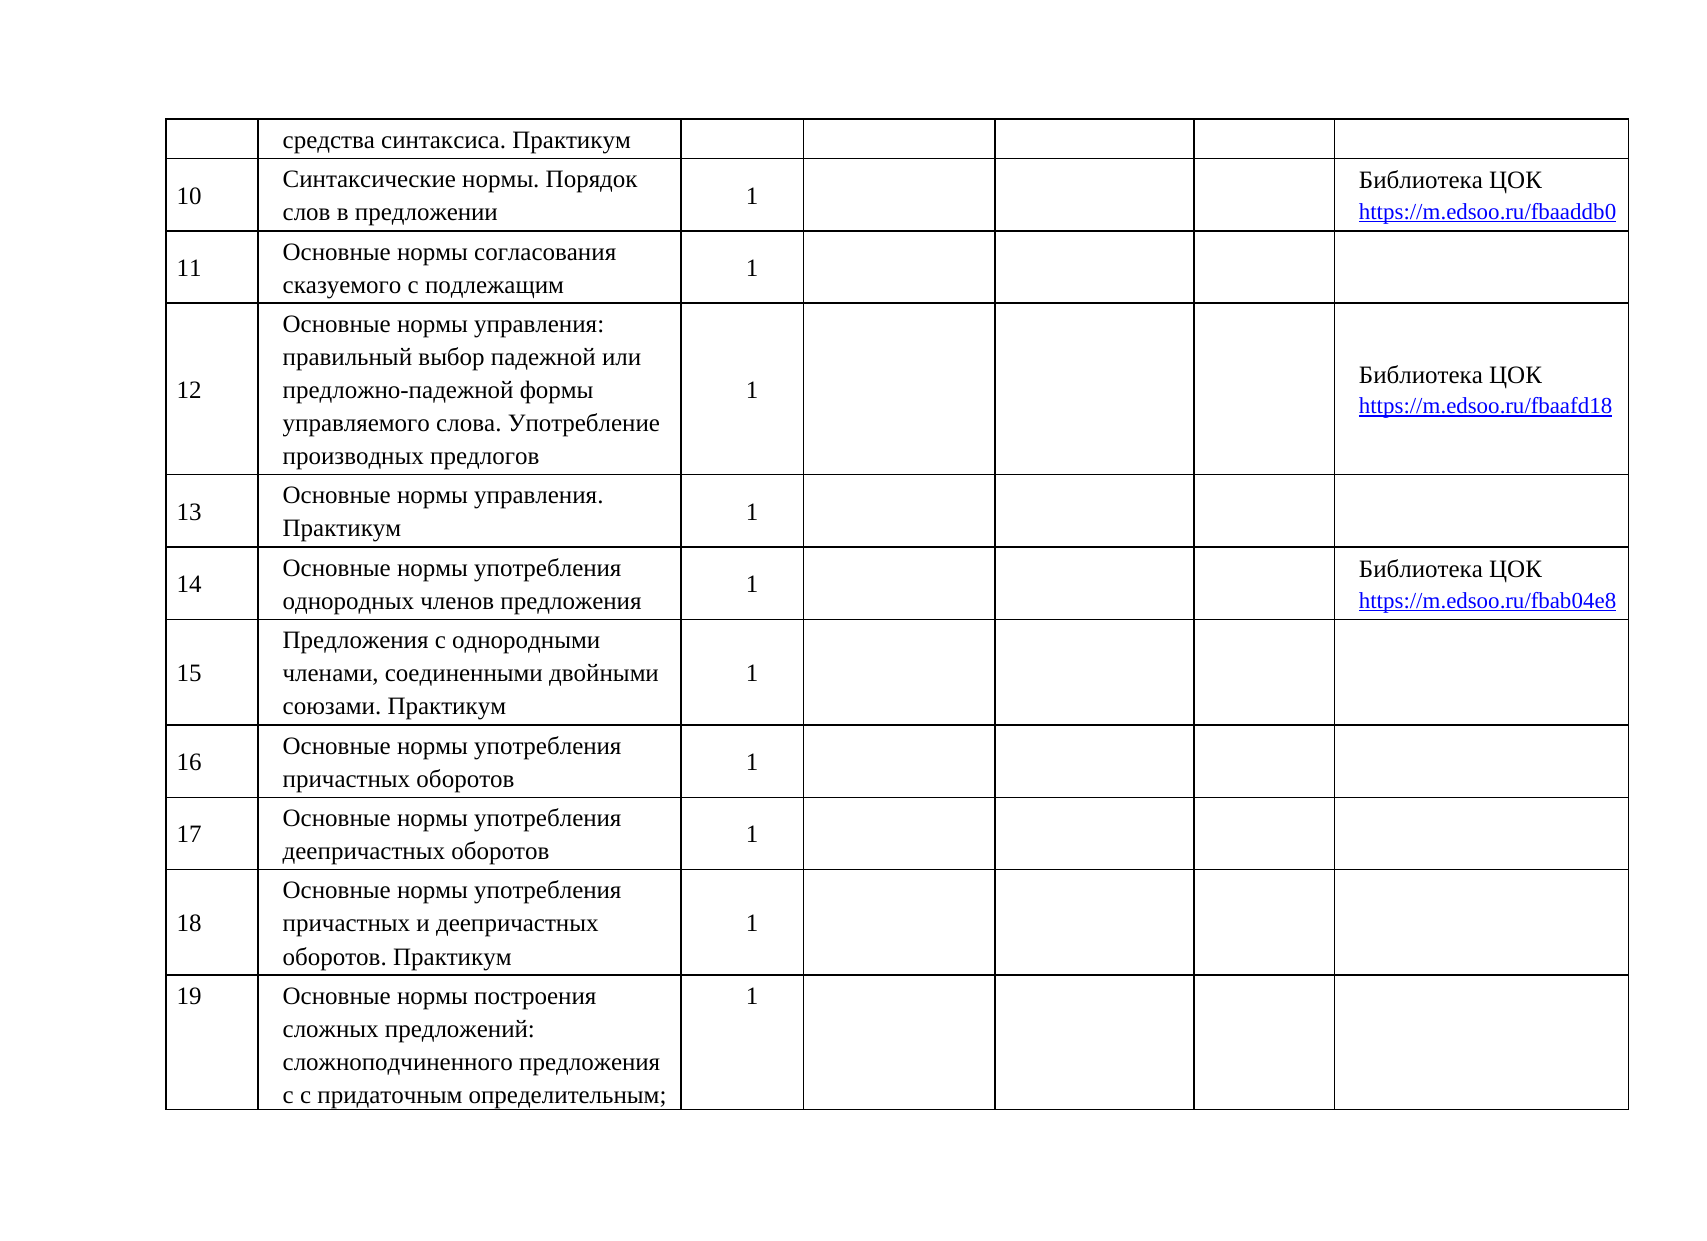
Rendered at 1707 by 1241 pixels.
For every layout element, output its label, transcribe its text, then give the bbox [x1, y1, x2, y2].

table_cell [1335, 976, 1628, 1109]
table_cell [996, 304, 1193, 474]
table_cell Синтаксические нормы. Порядок слов в предложении [259, 159, 680, 230]
table_cell Библиотека ЦОК https://m.edsoo.ru/fbab04e8 [1335, 548, 1628, 618]
table_cell [996, 726, 1193, 796]
table_cell Основные нормы согласования сказуемого с подлежащим [259, 232, 680, 302]
table_cell Библиотека ЦОК https://m.edsoo.ru/fbaafd18 [1335, 304, 1628, 474]
table_cell [804, 159, 994, 230]
table_cell [996, 159, 1193, 230]
table_cell 1 [682, 548, 803, 618]
table_cell [1195, 159, 1334, 230]
table_cell [1195, 726, 1334, 796]
table_cell Основные нормы употребления причастных и деепричастных оборотов. Практикум [259, 870, 680, 974]
table_cell [804, 620, 994, 724]
table_cell 1 [682, 976, 803, 1109]
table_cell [259, 120, 680, 157]
table_cell Основные нормы употребления причастных оборотов [259, 726, 680, 796]
table_cell [804, 798, 994, 869]
table_cell 1 [682, 870, 803, 974]
table_cell 1 [682, 120, 803, 157]
table_cell [1335, 475, 1628, 546]
table_cell [1195, 475, 1334, 546]
table_cell 1 [682, 232, 803, 302]
table_cell 1 [682, 620, 803, 724]
table_cell Основные нормы управления. Практикум [259, 475, 680, 546]
table_cell [996, 475, 1193, 546]
table_cell [1335, 870, 1628, 974]
table_cell [804, 304, 994, 474]
table_cell [804, 120, 994, 157]
table_cell 13 [167, 475, 257, 546]
table_cell 1 [682, 475, 803, 546]
table_cell 11 [167, 232, 257, 302]
table_cell [1335, 232, 1628, 302]
table_cell [996, 620, 1193, 724]
table_cell [1195, 120, 1334, 157]
table_cell [804, 232, 994, 302]
table_cell 14 [167, 548, 257, 618]
table_cell [804, 976, 994, 1109]
table_cell 18 [167, 870, 257, 974]
table_cell 1 [682, 726, 803, 796]
table_cell Основные нормы употребления деепричастных оборотов [259, 798, 680, 869]
table_cell [996, 120, 1193, 157]
table_cell [1195, 798, 1334, 869]
table_cell Основные нормы употребления однородных членов предложения [259, 548, 680, 618]
table_cell 1 [682, 159, 803, 230]
table_cell 16 [167, 726, 257, 796]
table_cell [804, 475, 994, 546]
table_cell [1195, 548, 1334, 618]
table_cell 9 [167, 120, 257, 157]
table_cell 17 [167, 798, 257, 869]
table_cell 10 [167, 159, 257, 230]
table_cell [1195, 232, 1334, 302]
table_cell [996, 798, 1193, 869]
table_cell Предложения с однородными членами, соединенными двойными союзами. Практикум [259, 620, 680, 724]
table_cell [1195, 304, 1334, 474]
table_cell [804, 870, 994, 974]
table_cell 19 [167, 976, 257, 1109]
table_cell 15 [167, 620, 257, 724]
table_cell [259, 976, 680, 1109]
table_cell Основные нормы управления: правильный выбор падежной или предложно-падежной формы управляемого слова. Употребление производных предлогов [259, 304, 680, 474]
table_cell [1335, 726, 1628, 796]
table_cell [1195, 620, 1334, 724]
table_cell [1335, 798, 1628, 869]
table_cell [996, 870, 1193, 974]
table_cell 1 [682, 304, 803, 474]
table_cell 12 [167, 304, 257, 474]
table_cell [996, 232, 1193, 302]
table_cell [804, 726, 994, 796]
table_cell [1335, 120, 1628, 157]
table_cell [1195, 976, 1334, 1109]
table_cell [1195, 870, 1334, 974]
table_cell [804, 548, 994, 618]
table_cell [996, 548, 1193, 618]
table_cell [996, 976, 1193, 1109]
table_cell 1 [682, 798, 803, 869]
table_cell Библиотека ЦОК https://m.edsoo.ru/fbaaddb0 [1335, 159, 1628, 230]
table_cell [1335, 620, 1628, 724]
